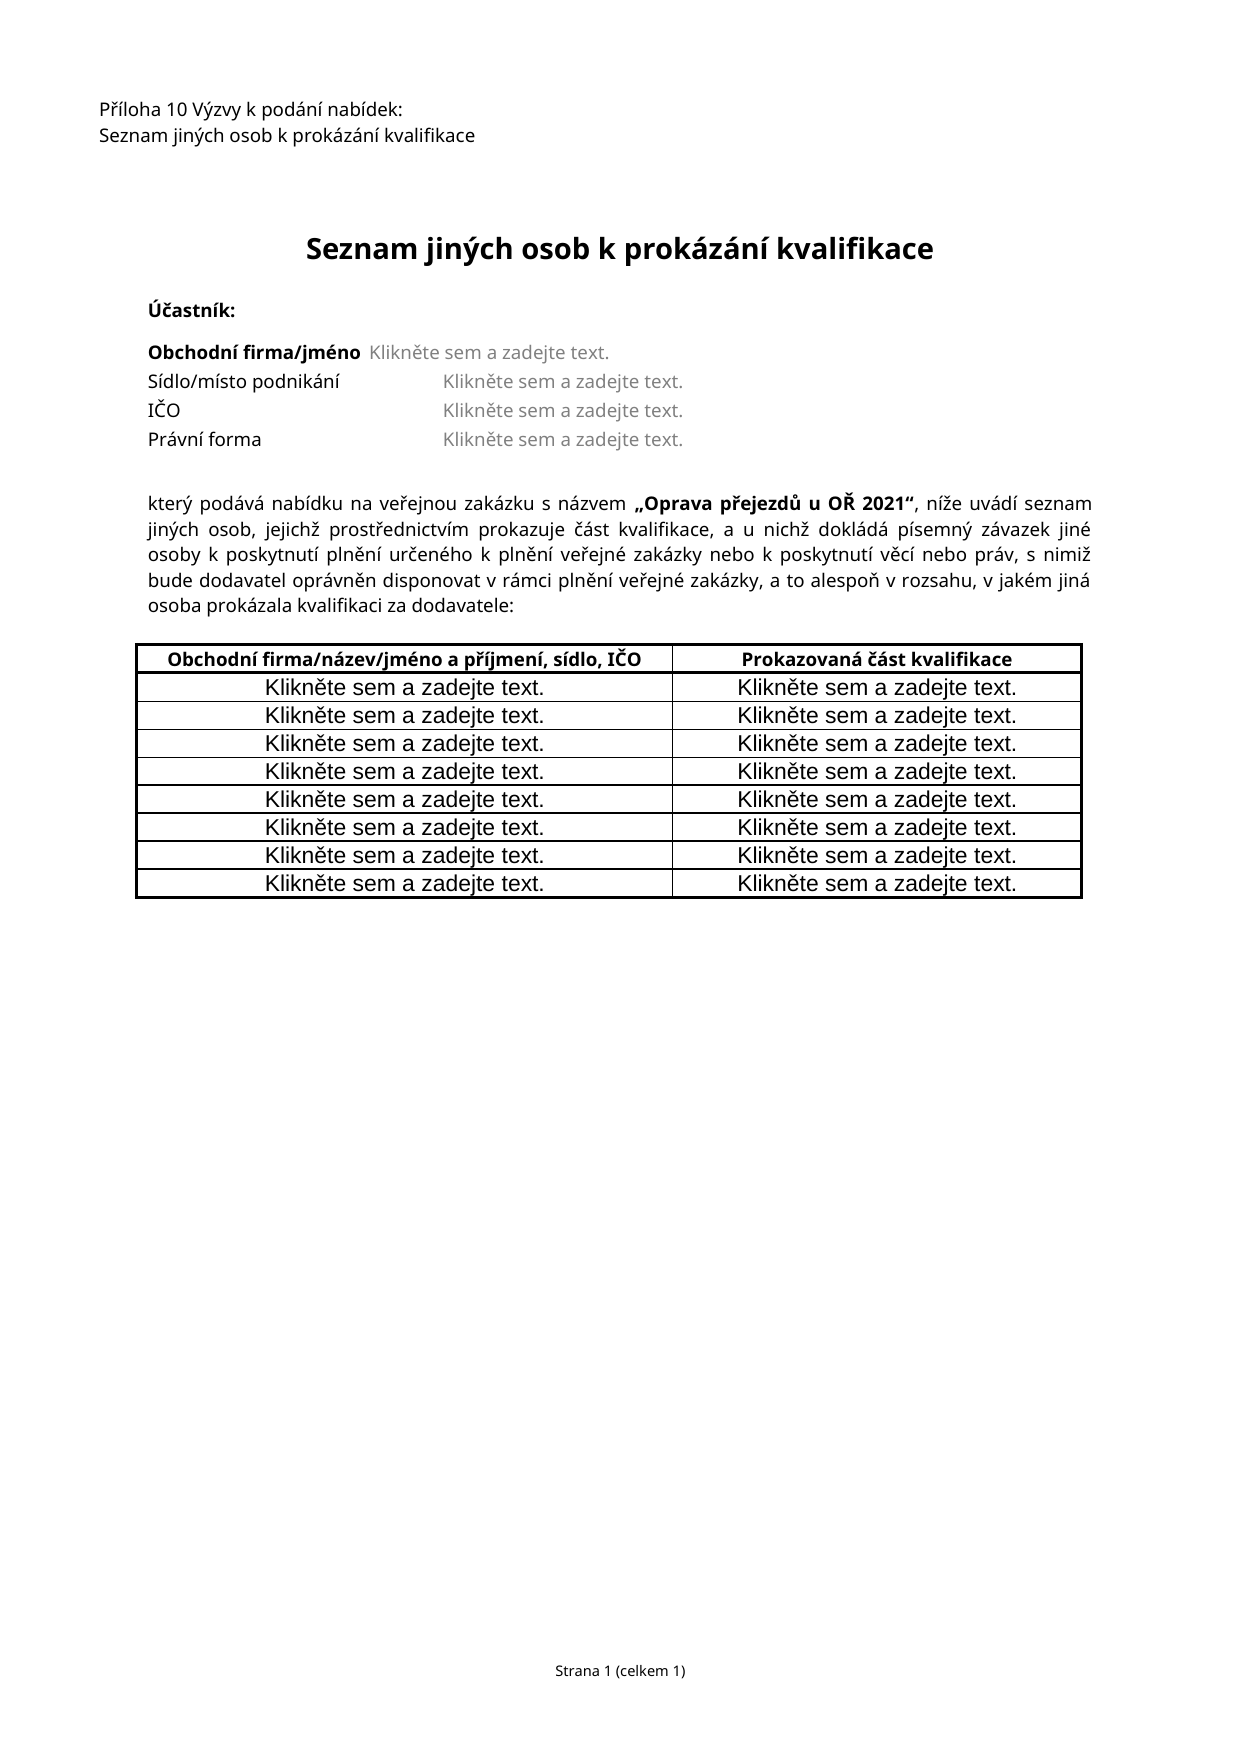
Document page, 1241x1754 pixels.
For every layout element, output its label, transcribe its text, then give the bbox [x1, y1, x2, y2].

table_header Obchodní firma/název/jméno a příjmení, sídlo, IČO [138, 646, 672, 671]
text Sídlo/místo podnikání [148, 365, 1093, 394]
text IČO [148, 394, 1093, 423]
table_header Prokazovaná část kvalifikace [673, 646, 1080, 671]
text Právní forma [148, 423, 1093, 452]
text Účastník: [148, 293, 1093, 324]
title Seznam jiných osob k prokázání kvalifikace [148, 228, 1093, 268]
text který podává nabídku na veřejnou zakázku s názvem „Oprava přejezdů u OŘ 2021“, níže uvádí seznam jiných osob, jejichž prostřednictvím prokazuje část kvalifikace, a u nichž dokládá písemný závazek jiné osoby k poskytnutí plnění určeného k plnění veřejné zakázky nebo k poskytnutí věcí nebo práv, s nimiž bude dodavatel oprávněn disponovat v rámci plnění veřejné zakázky, a to alespoň v rozsahu, v jakém jiná osoba prokázala kvalifikaci za dodavatele: [148, 490, 1093, 618]
text Obchodní firma/jméno [148, 336, 1093, 365]
